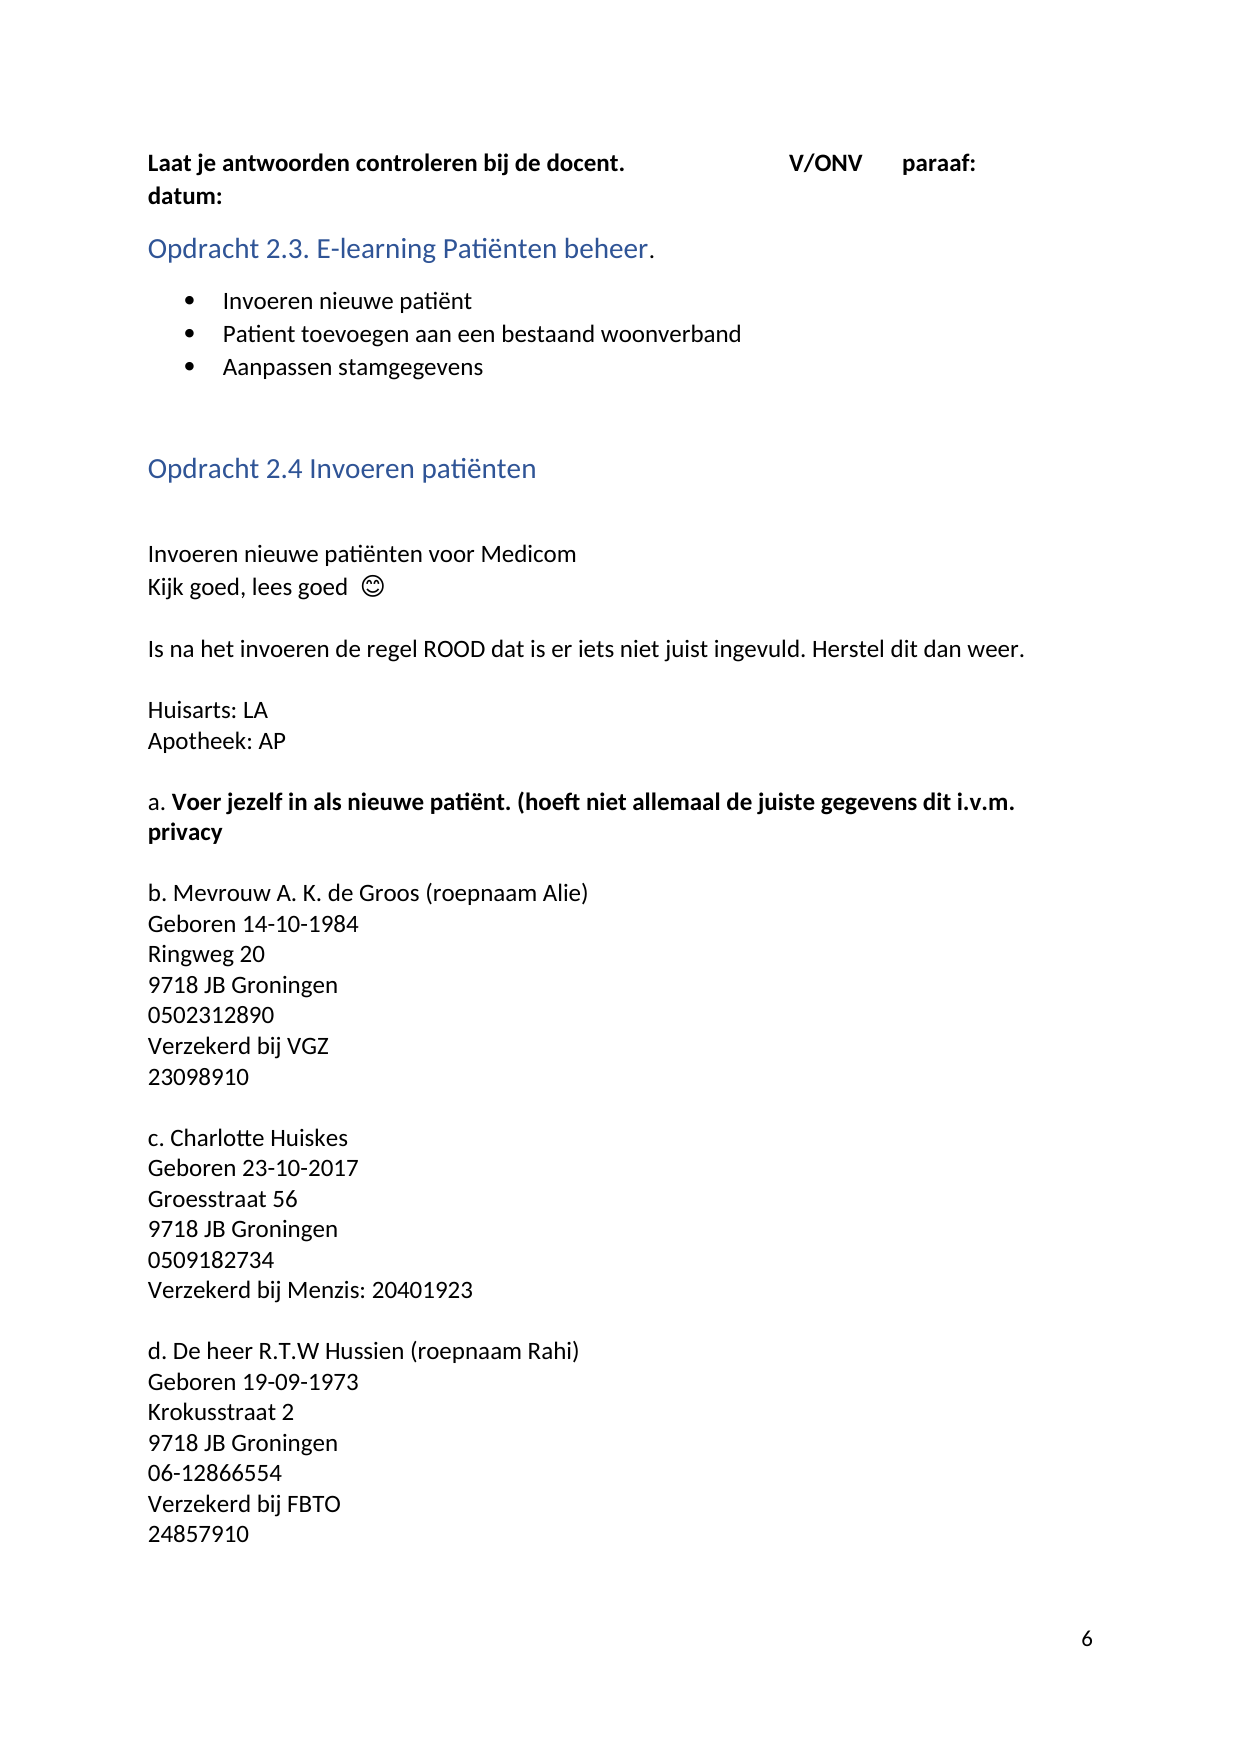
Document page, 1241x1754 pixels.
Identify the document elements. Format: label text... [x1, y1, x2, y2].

text 9718 JB Groningen [148, 969, 1093, 999]
text 06-12866554 [148, 1457, 1093, 1488]
text Geboren 23-10-2017 [148, 1152, 1093, 1183]
text 9718 JB Groningen [148, 1213, 1093, 1244]
text Geboren 19-09-1973 [148, 1366, 1093, 1396]
text Geboren 14-10-1984 [148, 908, 1093, 938]
list Patient toevoegen aan een bestaand woonverband [185, 318, 1093, 349]
text Apotheek: AP [148, 725, 1093, 755]
list Invoeren nieuwe patiënt [185, 285, 1093, 316]
text Verzekerd bij FBTO [148, 1488, 1093, 1518]
text 0502312890 [148, 999, 1093, 1030]
list Aanpassen stamgegevens [185, 351, 1093, 382]
text d. De heer R.T.W Hussien (roepnaam Rahi) [148, 1335, 1093, 1366]
text Invoeren nieuwe patiënten voor Medicom [148, 538, 1093, 569]
text Kijk goed, lees goed [148, 569, 1093, 603]
text Ringweg 20 [148, 938, 1093, 969]
text 0509182734 [148, 1244, 1093, 1274]
text 9718 JB Groningen [148, 1427, 1093, 1457]
text Laat je antwoorden controleren bij de docent. V/ONV paraaf: datum: [148, 148, 1093, 211]
text Opdracht 2.3. E-learning Patiënten beheer. [148, 230, 1093, 266]
text Verzekerd bij VGZ [148, 1030, 1093, 1061]
text Is na het invoeren de regel ROOD dat is er iets niet juist ingevuld. Herstel dit dan weer. [148, 633, 1093, 664]
subtitle Opdracht 2.4 Invoeren patiënten [148, 450, 1093, 486]
text Krokusstraat 2 [148, 1396, 1093, 1427]
text Groesstraat 56 [148, 1183, 1093, 1213]
text 24857910 [148, 1518, 1093, 1549]
text c. Charlotte Huiskes [148, 1122, 1093, 1152]
text 23098910 [148, 1061, 1093, 1091]
text b. Mevrouw A. K. de Groos (roepnaam Alie) [148, 877, 1093, 908]
text Verzekerd bij Menzis: 20401923 [148, 1274, 1093, 1305]
text Huisarts: LA [148, 694, 1093, 725]
text a. Voer jezelf in als nieuwe patiënt. (hoeft niet allemaal de juiste gegevens dit i.v.m. privacy [148, 786, 1093, 847]
